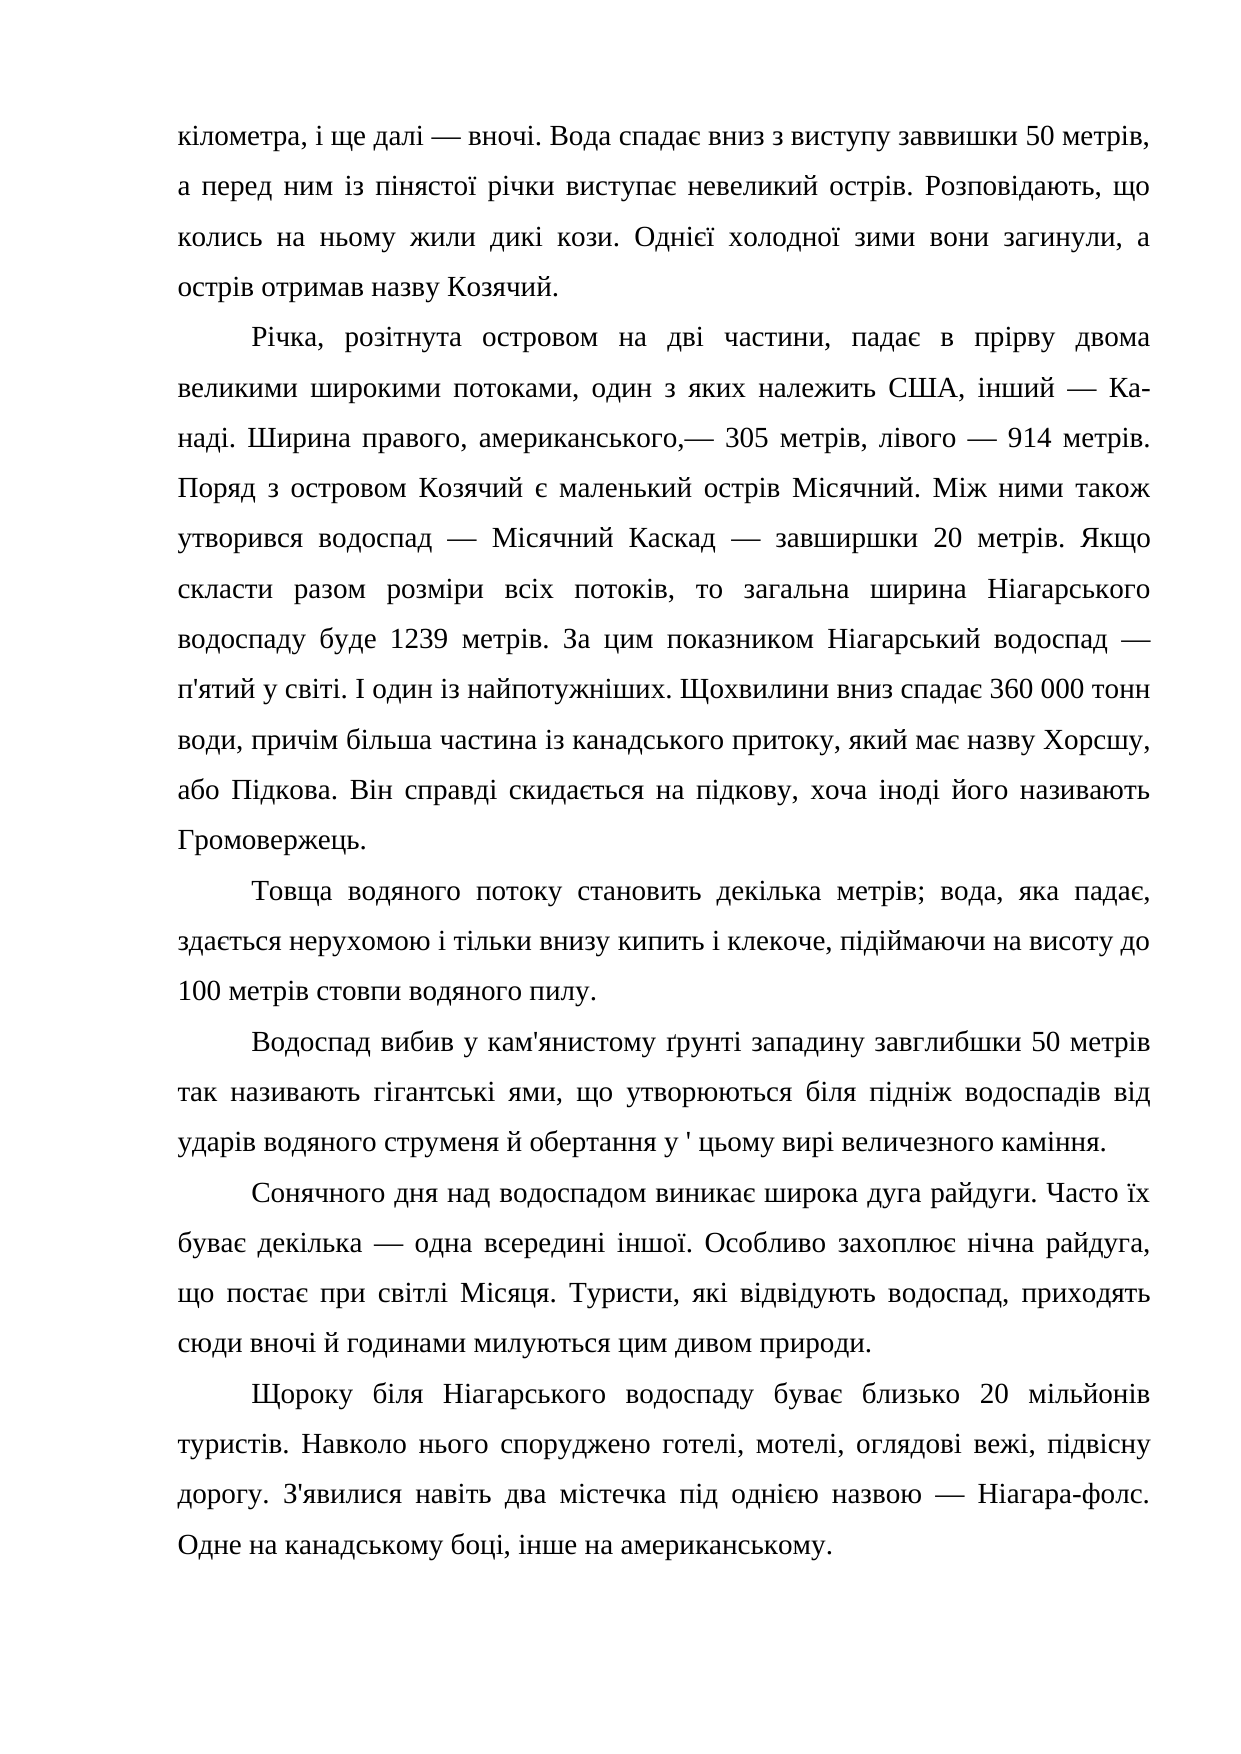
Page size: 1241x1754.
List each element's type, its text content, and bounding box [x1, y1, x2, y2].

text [177, 118, 1152, 303]
text Щороку біля Ніагарського водоспаду буває близько 20 мільйонів туристів. Навколо нього споруджено готелі, мотелі, оглядові вежі, підвісну дорогу. З'явилися навіть два містечка під однією назвою — Ніагара-фолс. Одне на канадському боці, інше на американському. [177, 1376, 1152, 1560]
text Річка, розітнута островом на дві частини, падає в прірву двома великими широкими потоками, один з яких належить США, інший — Ка-наді. Ширина правого, американського,— 305 метрів, лівого — 914 метрів. Поряд з островом Козячий є маленький острів Місячний. Між ними також утворився водоспад — Місячний Каскад — завширшки 20 метрів. Якщо скласти разом розміри всіх потоків, то загальна ширина Ніагарського водоспаду буде 1239 метрів. За цим показником Ніагарський водоспад — п'ятий у світі. І один із найпотужніших. Щохвилини вниз спадає 360 000 тонн води, причім більша частина із канадського притоку, який має назву Хорсшу, або Підкова. Він справді скидається на підкову, хоча іноді його називають Громовержець. [177, 319, 1152, 856]
text Сонячного дня над водоспадом виникає широка дуга райдуги. Часто їх буває декілька — одна всередині іншої. Особливо захоплює нічна райдуга, що постає при світлі Місяця. Туристи, які відвідують водоспад, приходять сюди вночі й годинами милуються цим дивом природи. [177, 1175, 1152, 1359]
text Водоспад вибив у кам'янистому ґрунті западину завглибшки 50 метрів так називають гігантські ями, що утворюються біля підніж водоспадів від ударів водяного струменя й обертання у ' цьому вирі величезного каміння. [177, 1024, 1152, 1158]
text Товща водяного потоку становить декілька метрів; вода, яка падає, здається нерухомою і тільки внизу кипить і клекоче, підіймаючи на висоту до 100 метрів стовпи водяного пилу. [177, 873, 1152, 1007]
